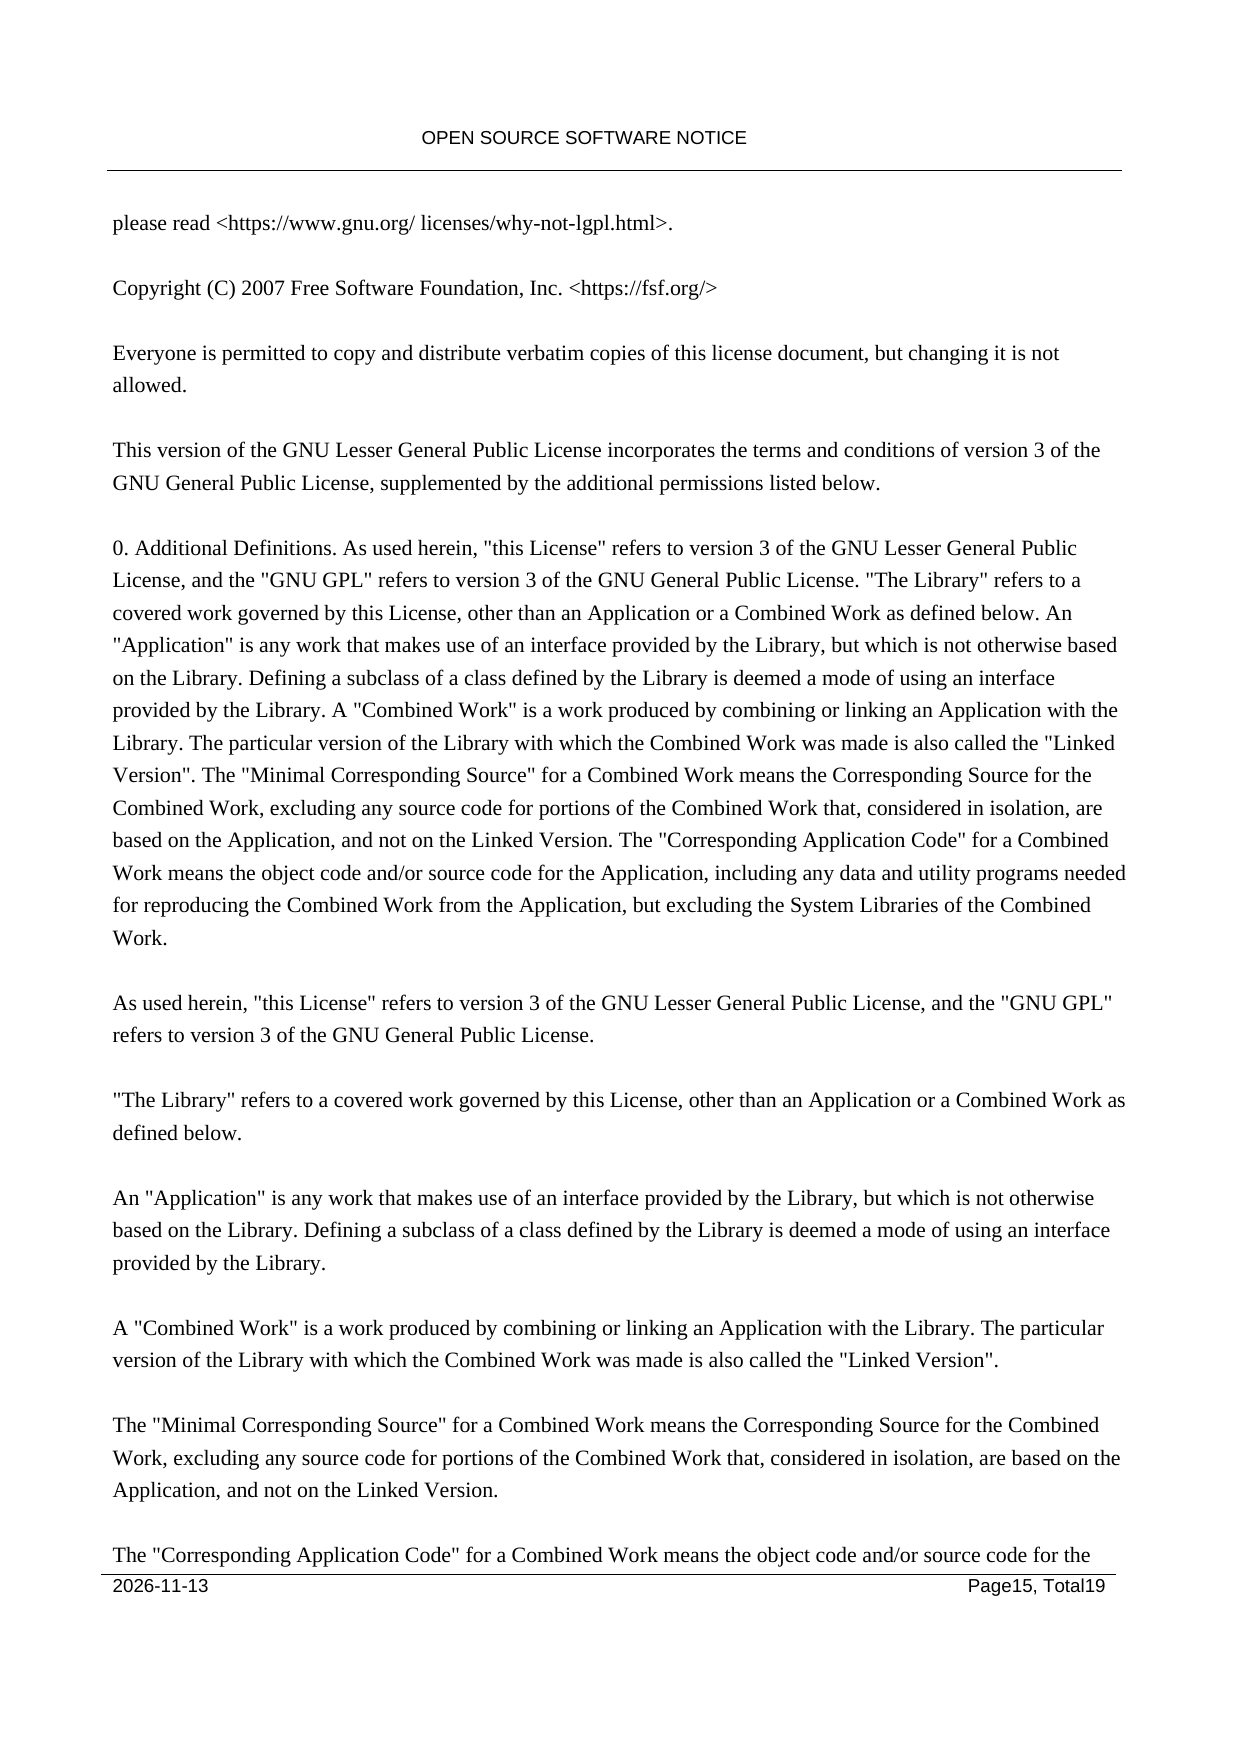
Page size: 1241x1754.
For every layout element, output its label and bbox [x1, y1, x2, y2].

text [112, 206, 1128, 1571]
